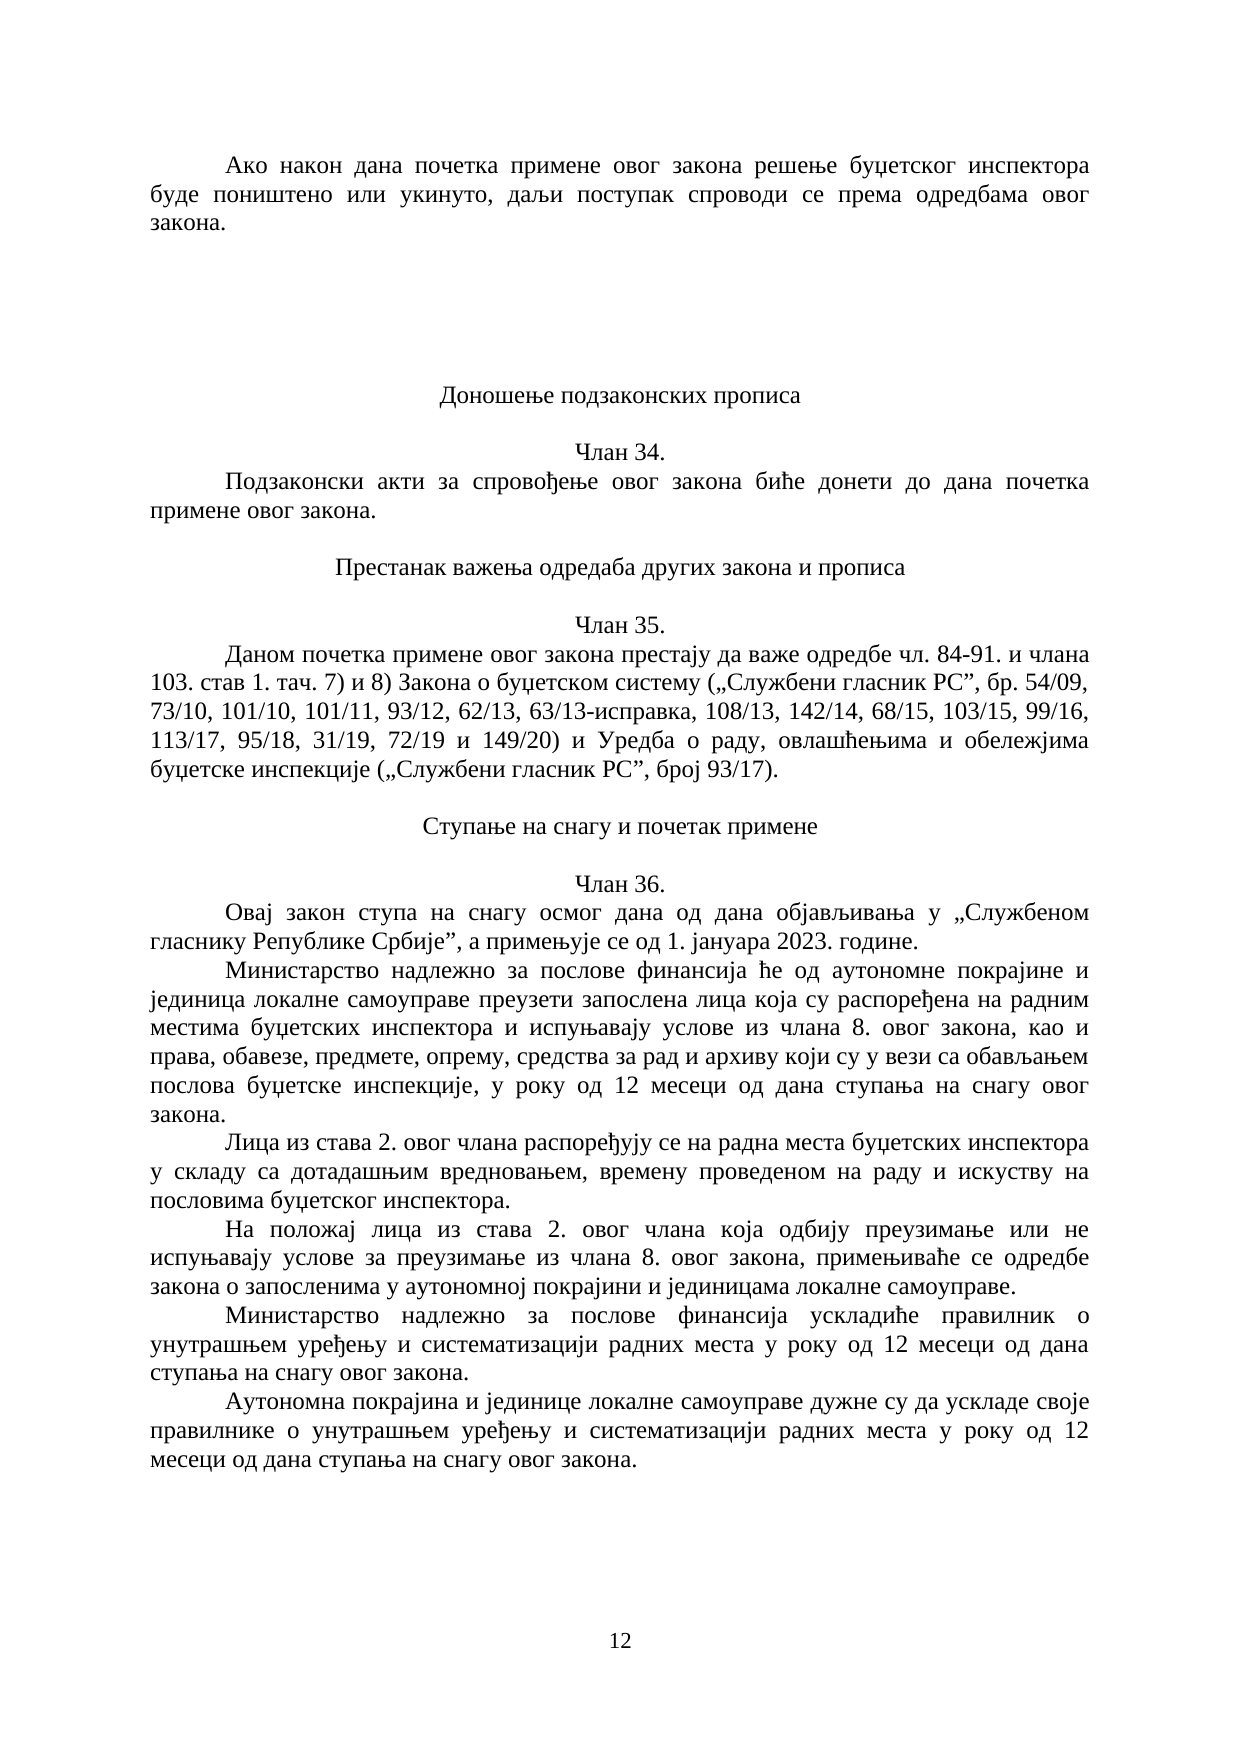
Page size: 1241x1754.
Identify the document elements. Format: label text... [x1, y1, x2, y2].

text Даном почетка примене овог закона престају да важе одредбе чл. 84-91. и члана 103. став 1. тач. 7) и 8) Закона о буџетском систему („Службени гласник РСˮ, бр. 54/09, 73/10, 101/10, 101/11, 93/12, 62/13, 63/13-исправка, 108/13, 142/14, 68/15, 103/15, 99/16, 113/17, 95/18, 31/19, 72/19 и 149/20) и Уредба о раду, овлашћењима и обележјима буџетске инспекције („Службени гласник РС”, број 93/17). [150, 639, 1090, 782]
text Члан 35. [150, 610, 1090, 639]
text Министарство надлежно за послове финансија ускладиће правилник о унутрашњем уређењу и систематизацији радних места у року од 12 месеци од дана ступања на снагу овог закона. [150, 1300, 1090, 1386]
text Овај закон ступа на снагу осмог дана од дана објављивања у „Службеном гласнику Републике Србије”, а примењује се од 1. јануара 2023. године. [150, 897, 1090, 955]
text Члан 36. [150, 869, 1090, 897]
text Ако након дана почетка примене овог закона решење буџетског инспектора буде поништено или укинуто, даљи поступак спроводи се према одредбама овог закона. [150, 150, 1090, 236]
text Престанак важења одредаба других закона и прописа [150, 552, 1090, 581]
text Лица из става 2. овог члана распоређују се на радна места буџетских инспектора у складу са дотадашњим вредновањем, времену проведеном на раду и искуству на пословима буџетског инспектора. [150, 1127, 1090, 1214]
text На положај лица из става 2. овог члана која одбију преузимање или не испуњавају услове за преузимање из члана 8. овог закона, примењиваће се одредбе закона о запосленима у аутономној покрајини и јединицама локалне самоуправе. [150, 1214, 1090, 1300]
text Подзаконски акти за спровођење овог закона биће донети до дана почетка примене овог закона. [150, 466, 1090, 524]
text Члан 34. [150, 437, 1090, 466]
text Ступање на снагу и почетак примене [150, 811, 1090, 840]
text Министарство надлежно за послове финансија ће од аутономне покрајине и јединица локалне самоуправе преузети запослена лица која су распоређена на радним местима буџетских инспектора и испуњавају услове из члана 8. овог закона, као и права, обавезе, предмете, опрему, средства за рад и архиву који су у вези са обављањем послова буџетске инспекције, у року од 12 месеци од дана ступања на снагу овог закона. [150, 955, 1090, 1127]
text Доношење подзаконских прописа [150, 380, 1090, 409]
text Аутономна покрајина и јединице локалне самоуправе дужне су да ускладе своје правилнике о унутрашњем уређењу и систематизацији радних места у року од 12 месеци од дана ступања на снагу овог закона. [150, 1386, 1090, 1472]
